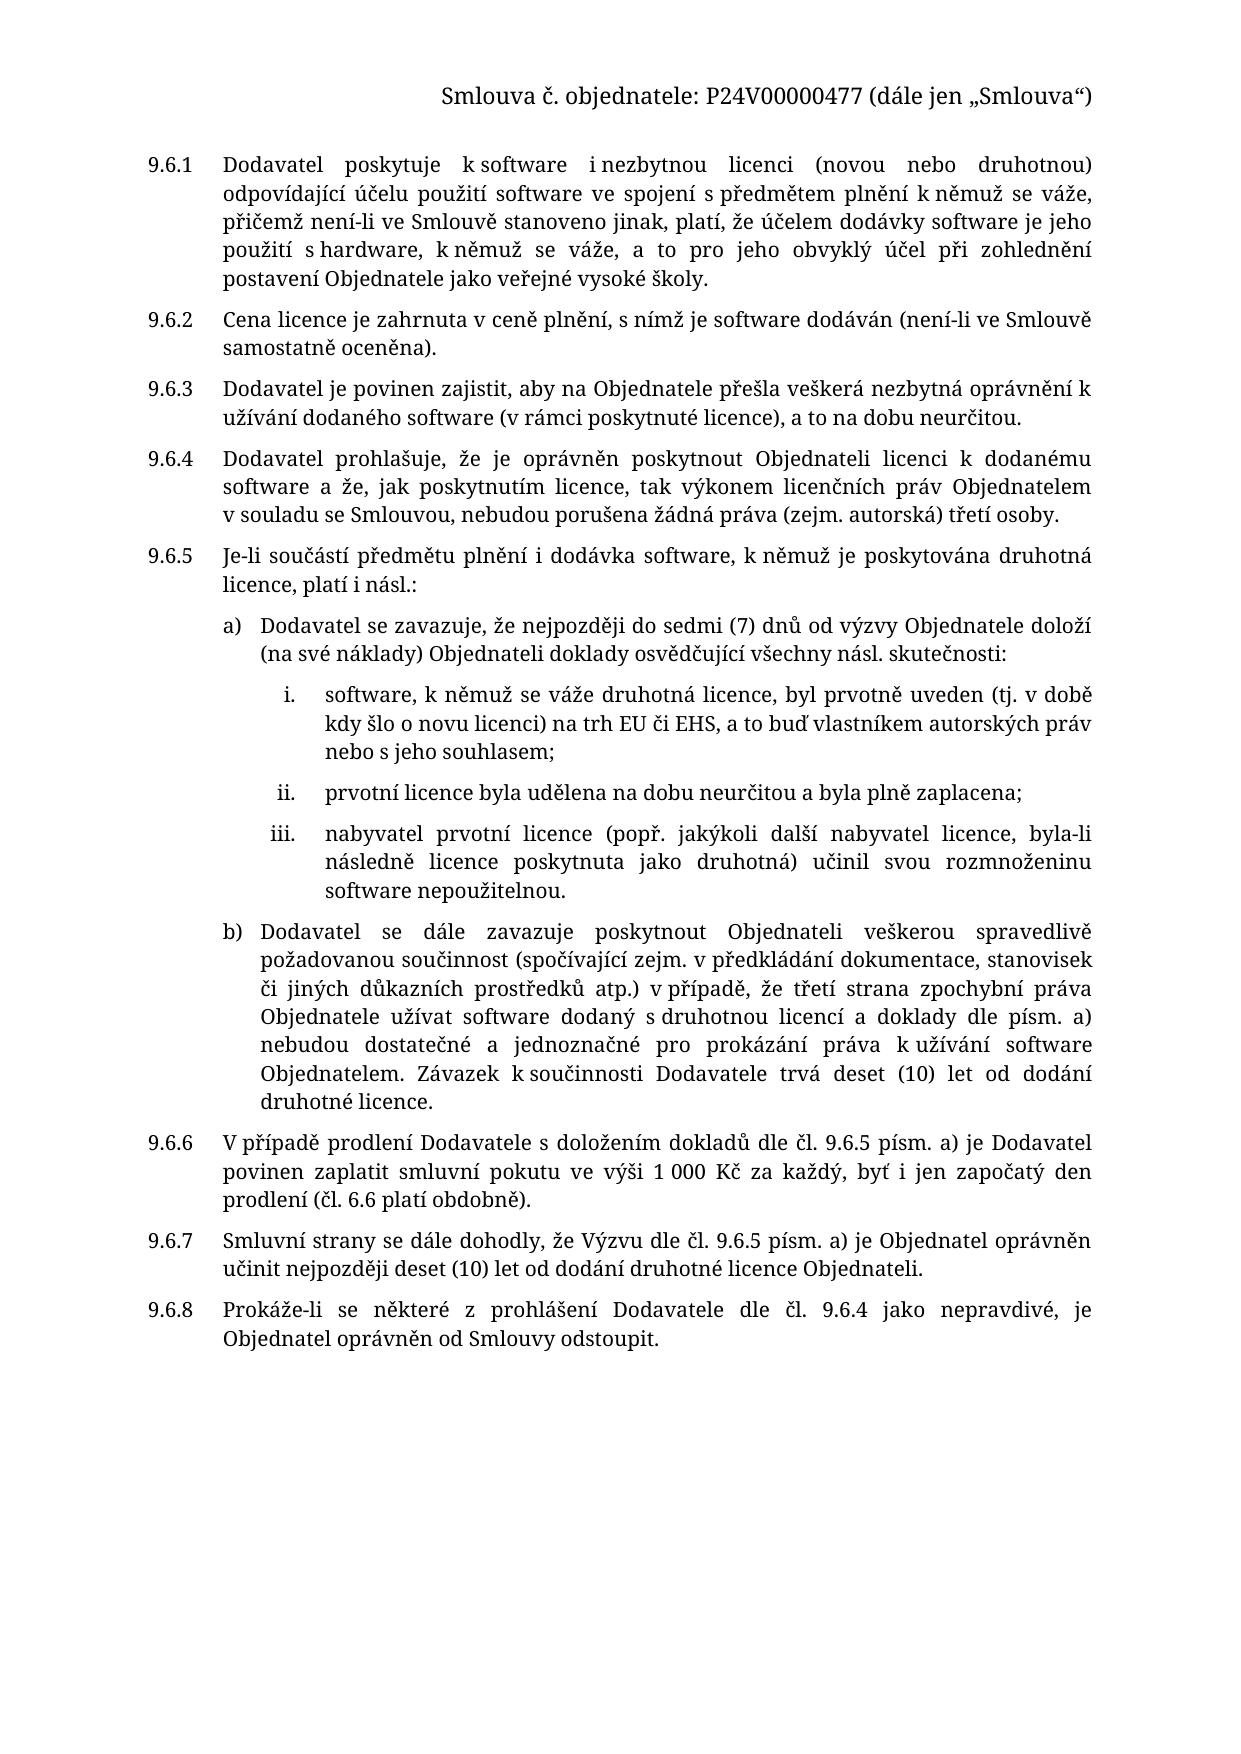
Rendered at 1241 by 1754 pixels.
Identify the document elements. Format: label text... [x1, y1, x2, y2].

list Dodavatel poskytuje k software i nezbytnou licenci (novou nebo druhotnou) odpovídající účelu použití software ve spojení s předmětem plnění k němuž se váže, přičemž není-li ve Smlouvě stanoveno jinak, platí, že účelem dodávky software je jeho použití s hardware, k němuž se váže, a to pro jeho obvyklý účel při zohlednění postavení Objednatele jako veřejné vysoké školy. [148, 150, 1093, 292]
list Dodavatel se zavazuje, že nejpozději do sedmi (7) dnů od výzvy Objednatele doloží (na své náklady) Objednateli doklady osvědčující všechny násl. skutečnosti: [223, 611, 1093, 668]
list Prokáže-li se některé z prohlášení Dodavatele dle čl. 9.6.4 jako nepravdivé, je Objednatel oprávněn od Smlouvy odstoupit. [148, 1296, 1093, 1352]
list V případě prodlení Dodavatele s doložením dokladů dle čl. 9.6.5 písm. a) je Dodavatel povinen zaplatit smluvní pokutu ve výši 1 000 Kč za každý, byť i jen započatý den prodlení (čl. 6.6 platí obdobně). [148, 1128, 1093, 1214]
list Dodavatel se dále zavazuje poskytnout Objednateli veškerou spravedlivě požadovanou součinnost (spočívající zejm. v předkládání dokumentace, stanovisek či jiných důkazních prostředků atp.) v případě, že třetí strana zpochybní práva Objednatele užívat software dodaný s druhotnou licencí a doklady dle písm. a) nebudou dostatečné a jednoznačné pro prokázání práva k užívání software Objednatelem. Závazek k součinnosti Dodavatele trvá deset (10) let od dodání druhotné licence. [223, 917, 1093, 1116]
list software, k němuž se váže druhotná licence, byl prvotně uveden (tj. v době kdy šlo o novu licenci) na trh EU či EHS, a to buď vlastníkem autorských práv nebo s jeho souhlasem; [295, 680, 1093, 766]
list Je-li součástí předmětu plnění i dodávka software, k němuž je poskytována druhotná licence, platí i násl.: [148, 541, 1093, 598]
list Cena licence je zahrnuta v ceně plnění, s nímž je software dodáván (není-li ve Smlouvě samostatně oceněna). [148, 305, 1093, 362]
list prvotní licence byla udělena na dobu neurčitou a byla plně zaplacena; [295, 778, 1093, 806]
list Dodavatel je povinen zajistit, aby na Objednatele přešla veškerá nezbytná oprávnění k užívání dodaného software (v rámci poskytnuté licence), a to na dobu neurčitou. [148, 374, 1093, 431]
list Dodavatel prohlašuje, že je oprávněn poskytnout Objednateli licenci k dodanému software a že, jak poskytnutím licence, tak výkonem licenčních práv Objednatelem v souladu se Smlouvou, nebudou porušena žádná práva (zejm. autorská) třetí osoby. [148, 444, 1093, 529]
list nabyvatel prvotní licence (popř. jakýkoli další nabyvatel licence, byla-li následně licence poskytnuta jako druhotná) učinil svou rozmnoženinu software nepoužitelnou. [295, 819, 1093, 904]
list Smluvní strany se dále dohodly, že Výzvu dle čl. 9.6.5 písm. a) je Objednatel oprávněn učinit nejpozději deset (10) let od dodání druhotné licence Objednateli. [148, 1226, 1093, 1283]
